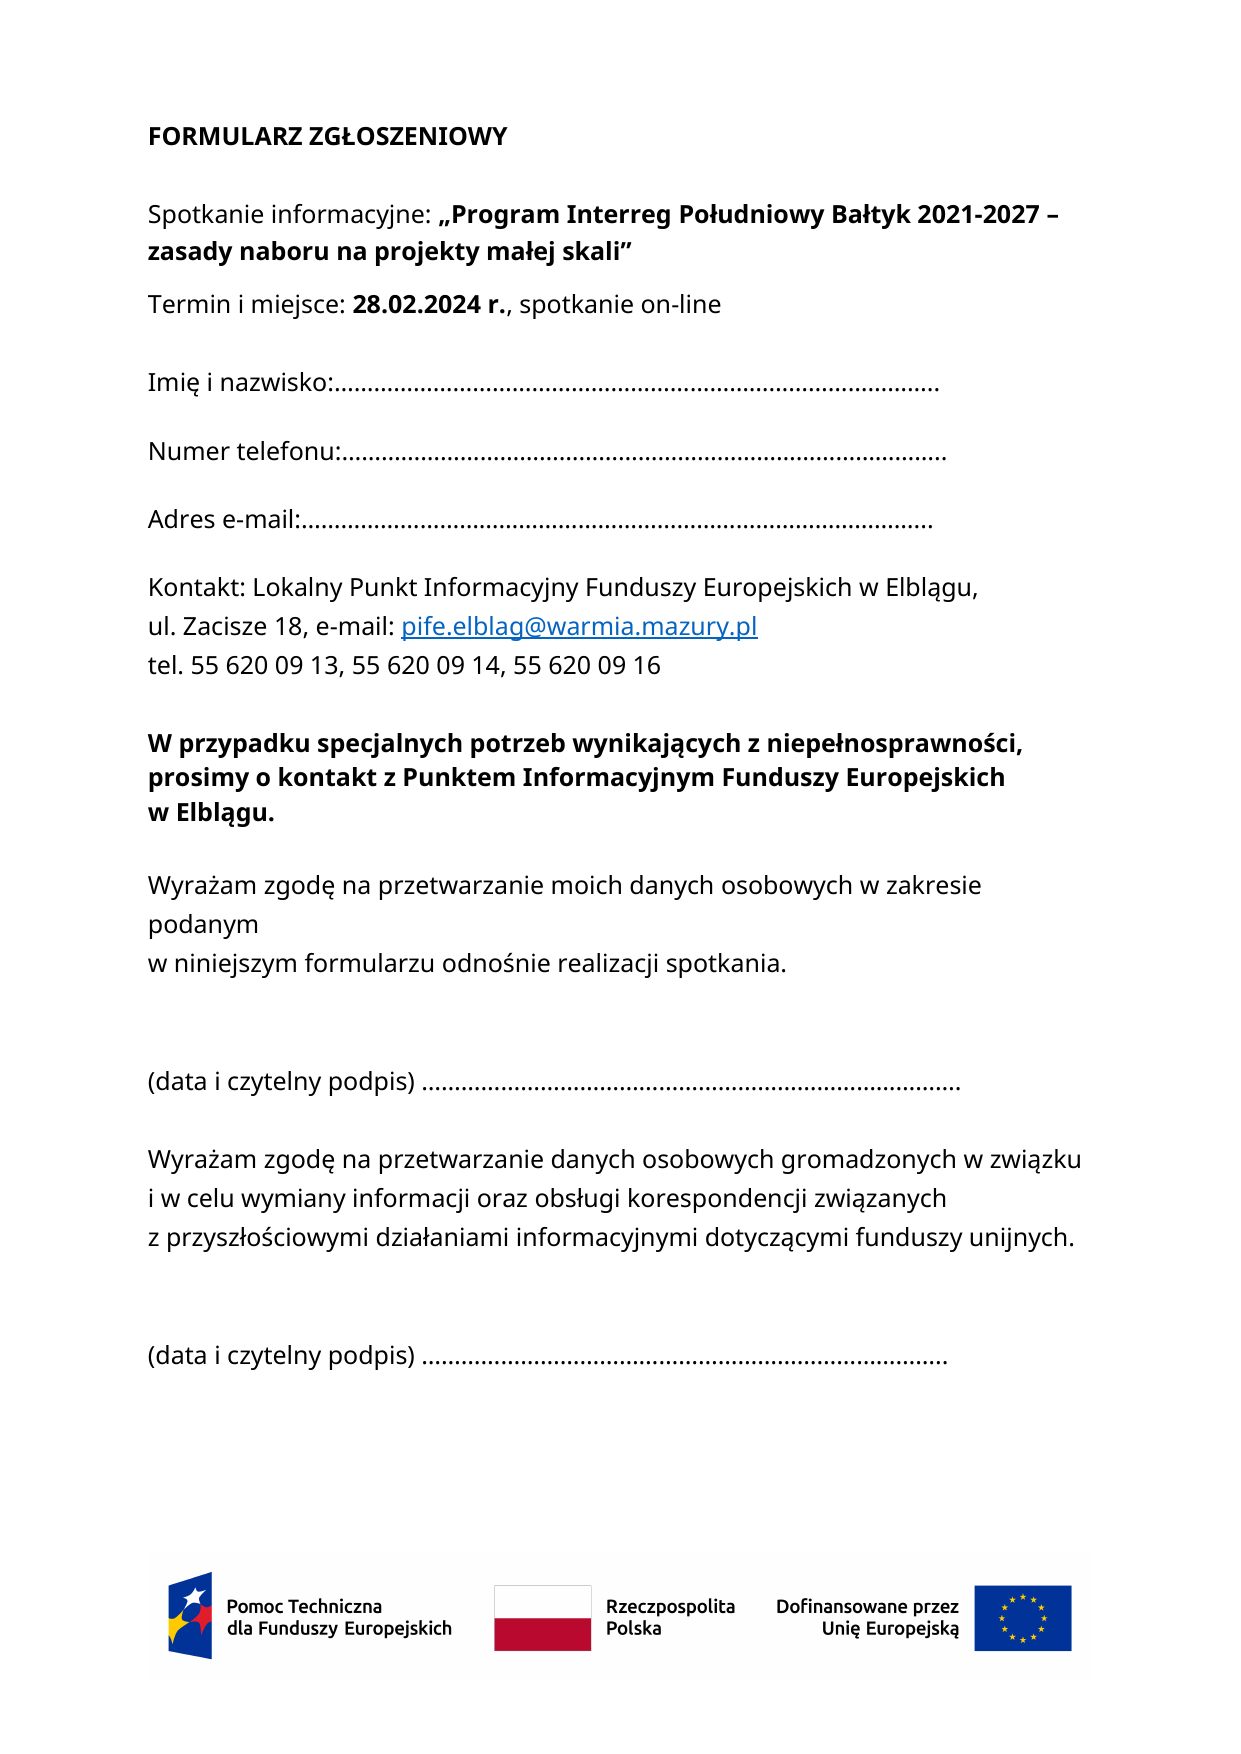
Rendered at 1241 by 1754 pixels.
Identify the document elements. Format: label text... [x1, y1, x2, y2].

text FORMULARZ ZGŁOSZENIOWY [148, 118, 1093, 152]
text Wyrażam zgodę na przetwarzanie moich danych osobowych w zakresie podanym w niniejszym formularzu odnośnie realizacji spotkania. [148, 867, 1093, 980]
text (data i czytelny podpis) …………………………………………………………………….. [148, 1337, 1093, 1371]
text Wyrażam zgodę na przetwarzanie danych osobowych gromadzonych w związku i w celu wymiany informacji oraz obsługi korespondencji związanych z przyszłościowymi działaniami informacyjnymi dotyczącymi funduszy unijnych. [148, 1142, 1093, 1254]
text W przypadku specjalnych potrzeb wynikających z niepełnosprawności, prosimy o kontakt z Punktem Informacyjnym Funduszy Europejskich w Elblągu. [148, 726, 1093, 828]
picture [147, 1551, 1093, 1681]
text Spotkanie informacyjne: „Program Interreg Południowy Bałtyk 2021-2027 – zasady naboru na projekty małej skali” [148, 196, 1093, 267]
text Adres e-mail:…………………………………………………………………………………... [148, 501, 1093, 535]
text Kontakt: Lokalny Punkt Informacyjny Funduszy Europejskich w Elblągu, ul. Zacisze 18, e-mail: pife.elblag@warmia.mazury.pl [148, 569, 1093, 643]
text (data i czytelny podpis) ………………………………………………………………………. [148, 1063, 1093, 1097]
text Imię i nazwisko:……………………………………………………………………………….. [148, 365, 1093, 399]
text Numer telefonu:……………………………………………………………………………….. [148, 433, 1093, 467]
text tel. 55 620 09 13, 55 620 09 14, 55 620 09 16 [148, 648, 1093, 682]
text Termin i miejsce: 28.02.2024 r., spotkanie on-line [148, 287, 1093, 321]
